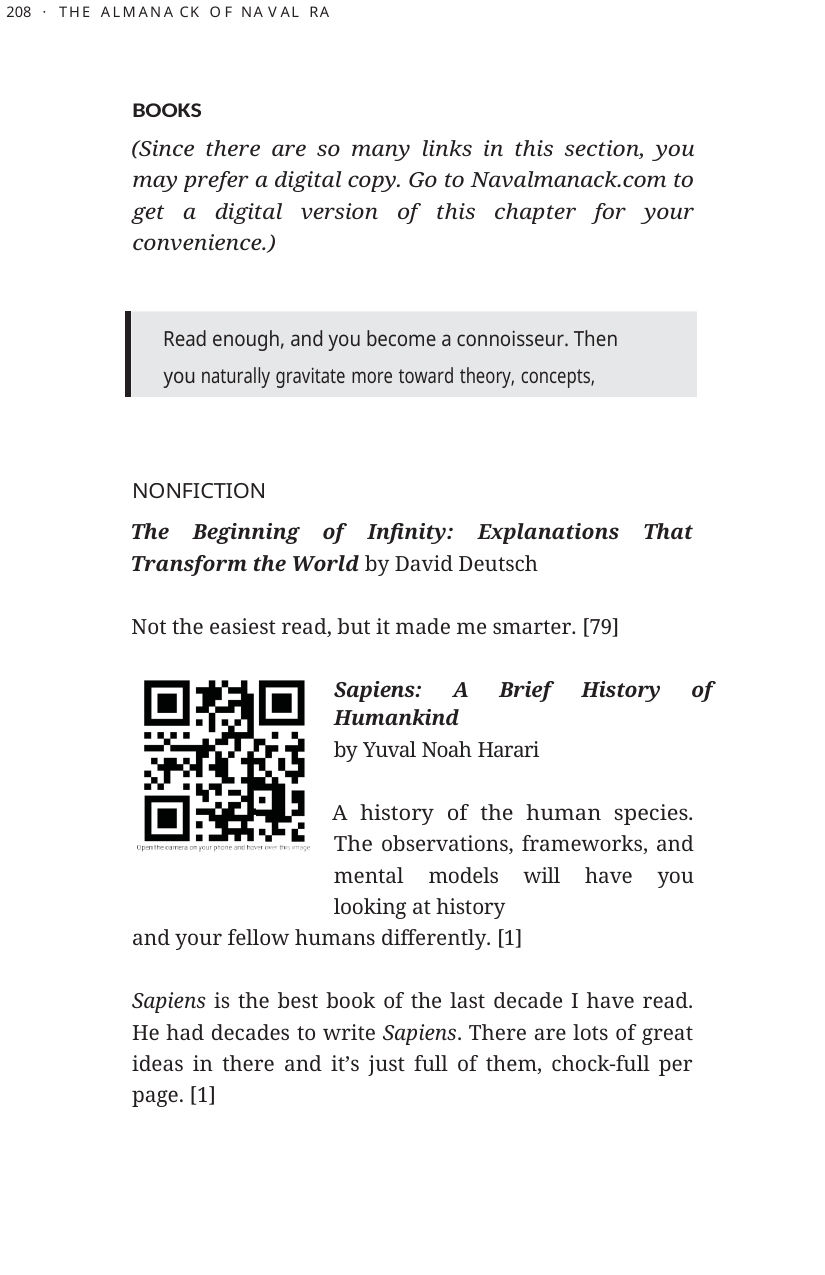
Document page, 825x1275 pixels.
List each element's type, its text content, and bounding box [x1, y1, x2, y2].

picture [131, 680, 311, 854]
subtitle The Beginning of Inﬁnity: Explanations That Transform the World by David Deutsch [130, 518, 693, 577]
subtitle BOOKS [132, 97, 712, 122]
text and your fellow humans differently. [1] [132, 923, 712, 952]
text NONFICTION [132, 476, 712, 505]
text (Since there are so many links in this section, you may prefer a digital copy. Go to Navalmanack.com to get a digital version of this chapter for your convenience.) [131, 134, 695, 257]
subtitle Sapiens: A Brief History of Humankind [334, 675, 712, 732]
text Sapiens is the best book of the last decade I have read. He had decades to write Sapiens. There are lots of great ideas in there and it’s just full of them, chock-full per page. [1] [132, 987, 693, 1109]
text by Yuval Noah Harari [334, 735, 712, 763]
text Not the easiest read, but it made me smarter. [79] [131, 612, 712, 640]
text A history of the human species. The observations, frameworks, and mental models will have you looking at history [332, 798, 694, 921]
